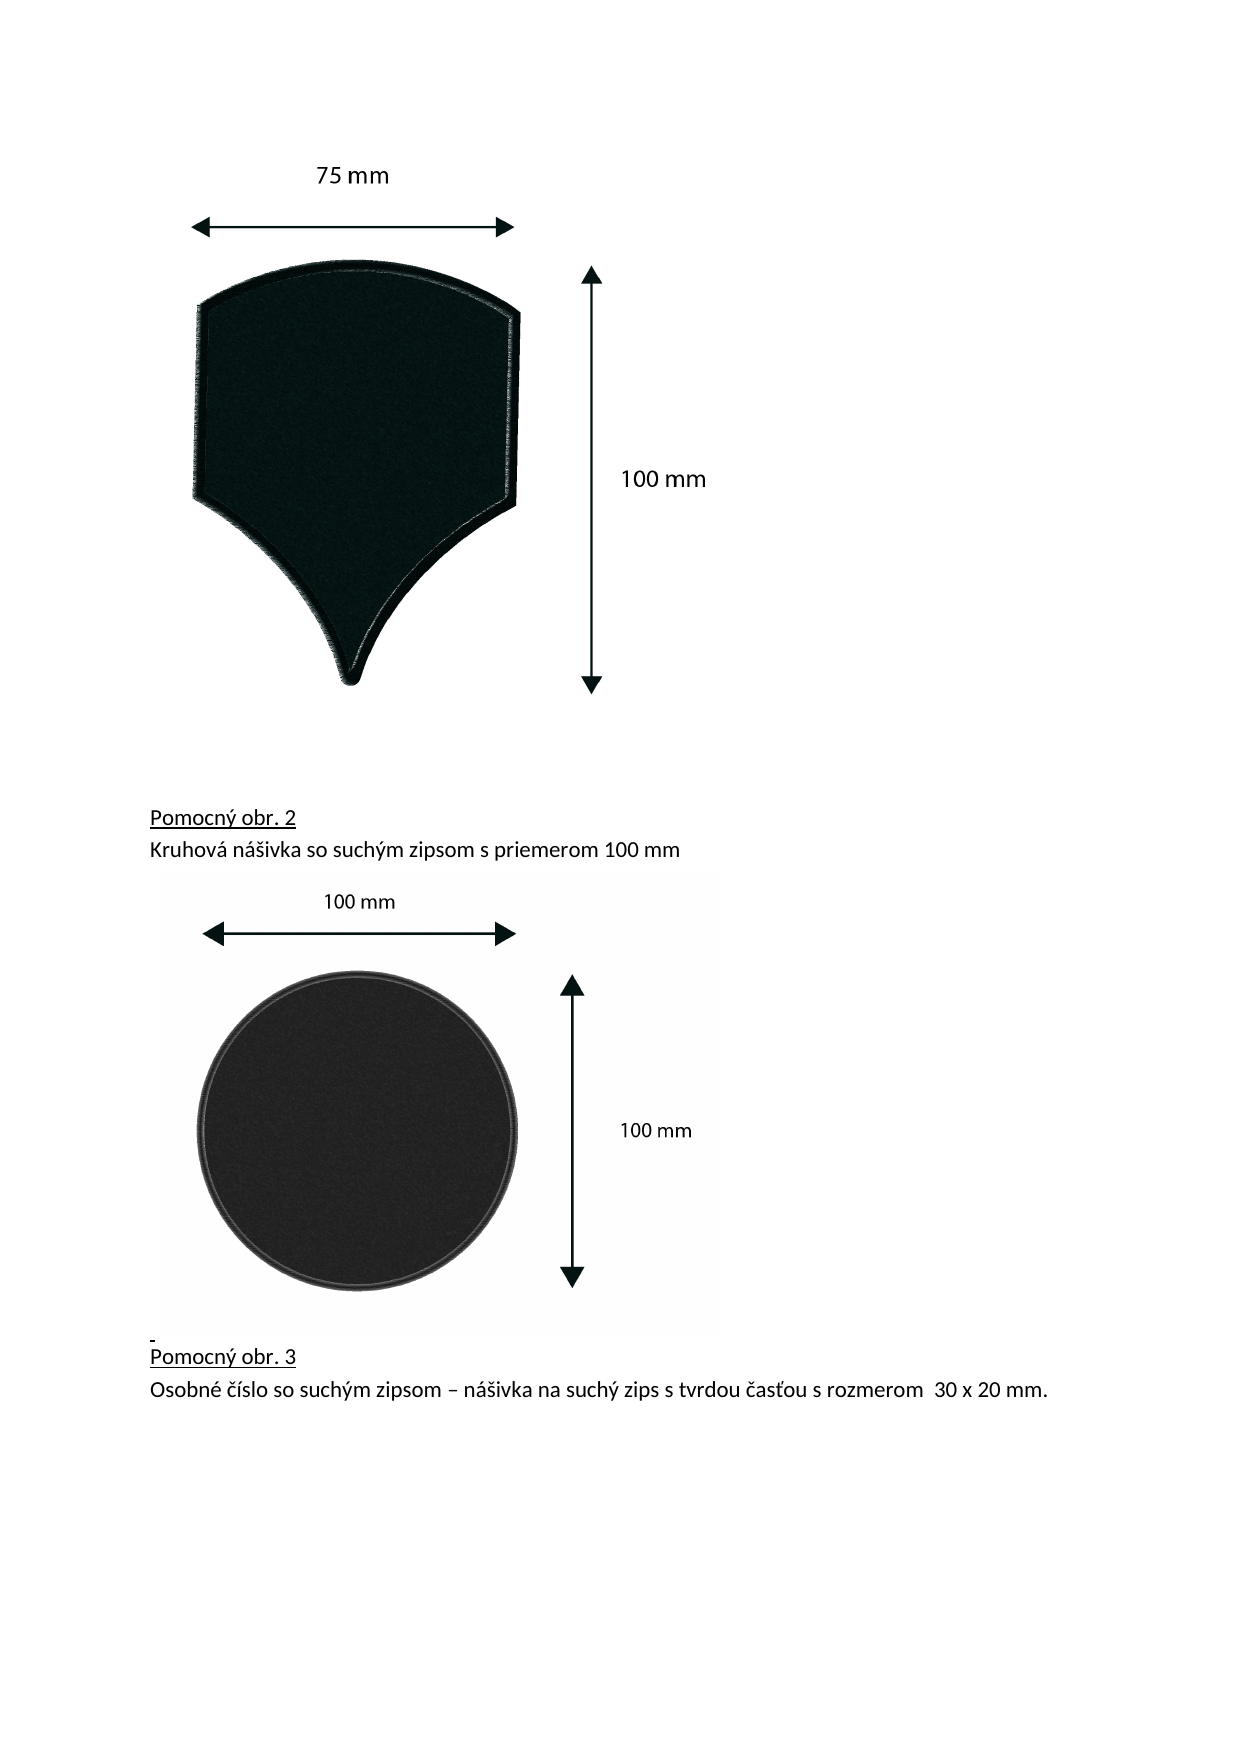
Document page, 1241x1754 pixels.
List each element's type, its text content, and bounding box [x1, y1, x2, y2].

text Pomocný obr. 2 [150, 803, 1090, 831]
text Pomocný obr. 3 [150, 1342, 1090, 1371]
picture [160, 150, 732, 739]
text Osobné číslo so suchým zipsom – nášivka na suchý zips s tvrdou časťou s rozmerom 30 x 20 mm. [150, 1375, 1090, 1403]
picture [155, 867, 724, 1339]
text Kruhová nášivka so suchým zipsom s priemerom 100 mm [150, 835, 1090, 863]
